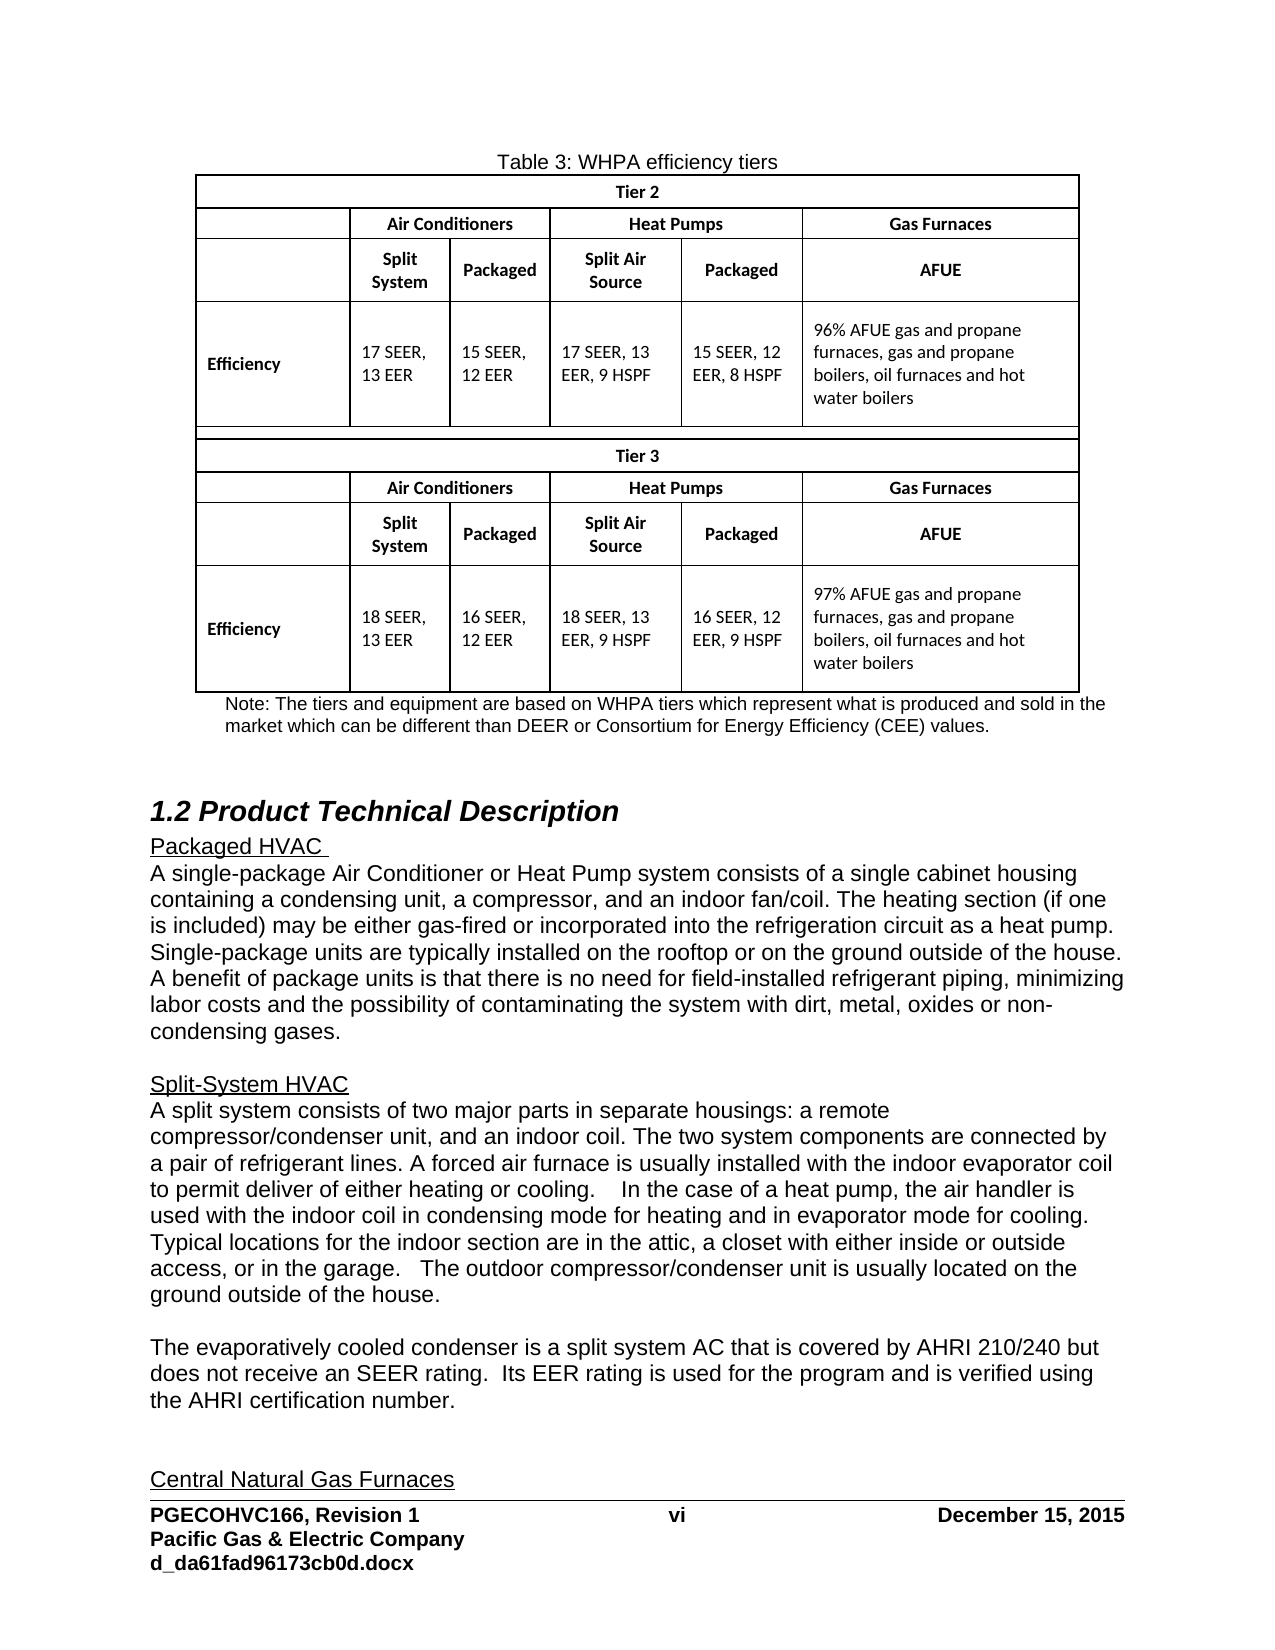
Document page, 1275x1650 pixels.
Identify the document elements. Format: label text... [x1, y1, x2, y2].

table_cell Packaged [682, 239, 802, 301]
table_cell Packaged [451, 503, 549, 564]
table_cell [197, 503, 349, 564]
table_cell Split Air Source [551, 503, 681, 564]
table_cell Efficiency [197, 302, 349, 426]
text Packaged HVAC [150, 833, 1125, 860]
table_cell Heat Pumps [551, 473, 802, 502]
table_cell Packaged [682, 503, 802, 564]
table_cell [197, 239, 349, 301]
table_header Tier 2 [197, 176, 1078, 207]
subtitle 1.2 Product Technical Description [150, 793, 1125, 827]
table_cell Gas Furnaces [803, 473, 1078, 502]
table_cell 97% AFUE gas and propane furnaces, gas and propane boilers, oil furnaces and hot water boilers [803, 566, 1078, 691]
table_cell [197, 209, 349, 238]
table_cell Split System [351, 503, 449, 564]
text Central Natural Gas Furnaces [150, 1466, 1125, 1492]
text A single-package Air Conditioner or Heat Pump system consists of a single cabinet housing containing a condensing unit, a compressor, and an indoor fan/coil. The heating section (if one is included) may be either gas-fired or incorporated into the refrigeration circuit as a heat pump. Single-package units are typically installed on the rooftop or on the ground outside of the house. A benefit of package units is that there is no need for field-installed refrigerant piping, minimizing labor costs and the possibility of contaminating the system with dirt, metal, oxides or non-condensing gases. [150, 860, 1125, 1044]
table_cell 18 SEER, 13 EER, 9 HSPF [551, 566, 681, 691]
table_cell 96% AFUE gas and propane furnaces, gas and propane boilers, oil furnaces and hot water boilers [803, 302, 1078, 426]
table_cell [197, 473, 349, 502]
table_cell 16 SEER, 12 EER [451, 566, 549, 691]
table_cell 16 SEER, 12 EER, 9 HSPF [682, 566, 802, 691]
text The evaporatively cooled condenser is a split system AC that is covered by AHRI 210/240 but does not receive an SEER rating. Its EER rating is used for the program and is verified using the AHRI certification number. [150, 1334, 1125, 1413]
text Note: The tiers and equipment are based on WHPA tiers which represent what is produced and sold in the market which can be different than DEER or Consortium for Energy Efficiency (CEE) values. [150, 693, 1125, 736]
table_cell Split System [351, 239, 449, 301]
table_cell Air Conditioners [351, 209, 549, 238]
table_cell AFUE [803, 239, 1078, 301]
table_cell 15 SEER, 12 EER, 8 HSPF [682, 302, 802, 426]
table_cell Split Air Source [551, 239, 681, 301]
table_cell Tier 3 [197, 440, 1078, 471]
table_cell Efficiency [197, 566, 349, 691]
table_cell Heat Pumps [551, 209, 802, 238]
text Table 3: WHPA efficiency tiers [150, 150, 1125, 174]
table_cell Packaged [451, 239, 549, 301]
table_cell AFUE [803, 503, 1078, 564]
table_cell Gas Furnaces [803, 209, 1078, 238]
text Split-System HVAC [150, 1071, 1125, 1097]
table_cell 18 SEER, 13 EER [351, 566, 449, 691]
table_cell 17 SEER, 13 EER, 9 HSPF [551, 302, 681, 426]
table_cell Air Conditioners [351, 473, 549, 502]
text A split system consists of two major parts in separate housings: a remote compressor/condenser unit, and an indoor coil. The two system components are connected by a pair of refrigerant lines. A forced air furnace is usually installed with the indoor evaporator coil to permit deliver of either heating or cooling. In the case of a heat pump, the air handler is used with the indoor coil in condensing mode for heating and in evaporator mode for cooling. Typical locations for the indoor section are in the attic, a closet with either inside or outside access, or in the garage. The outdoor compressor/condenser unit is usually located on the ground outside of the house. [150, 1097, 1125, 1308]
table_cell 15 SEER, 12 EER [451, 302, 549, 426]
table_cell 17 SEER, 13 EER [351, 302, 449, 426]
table_cell [197, 427, 1078, 438]
